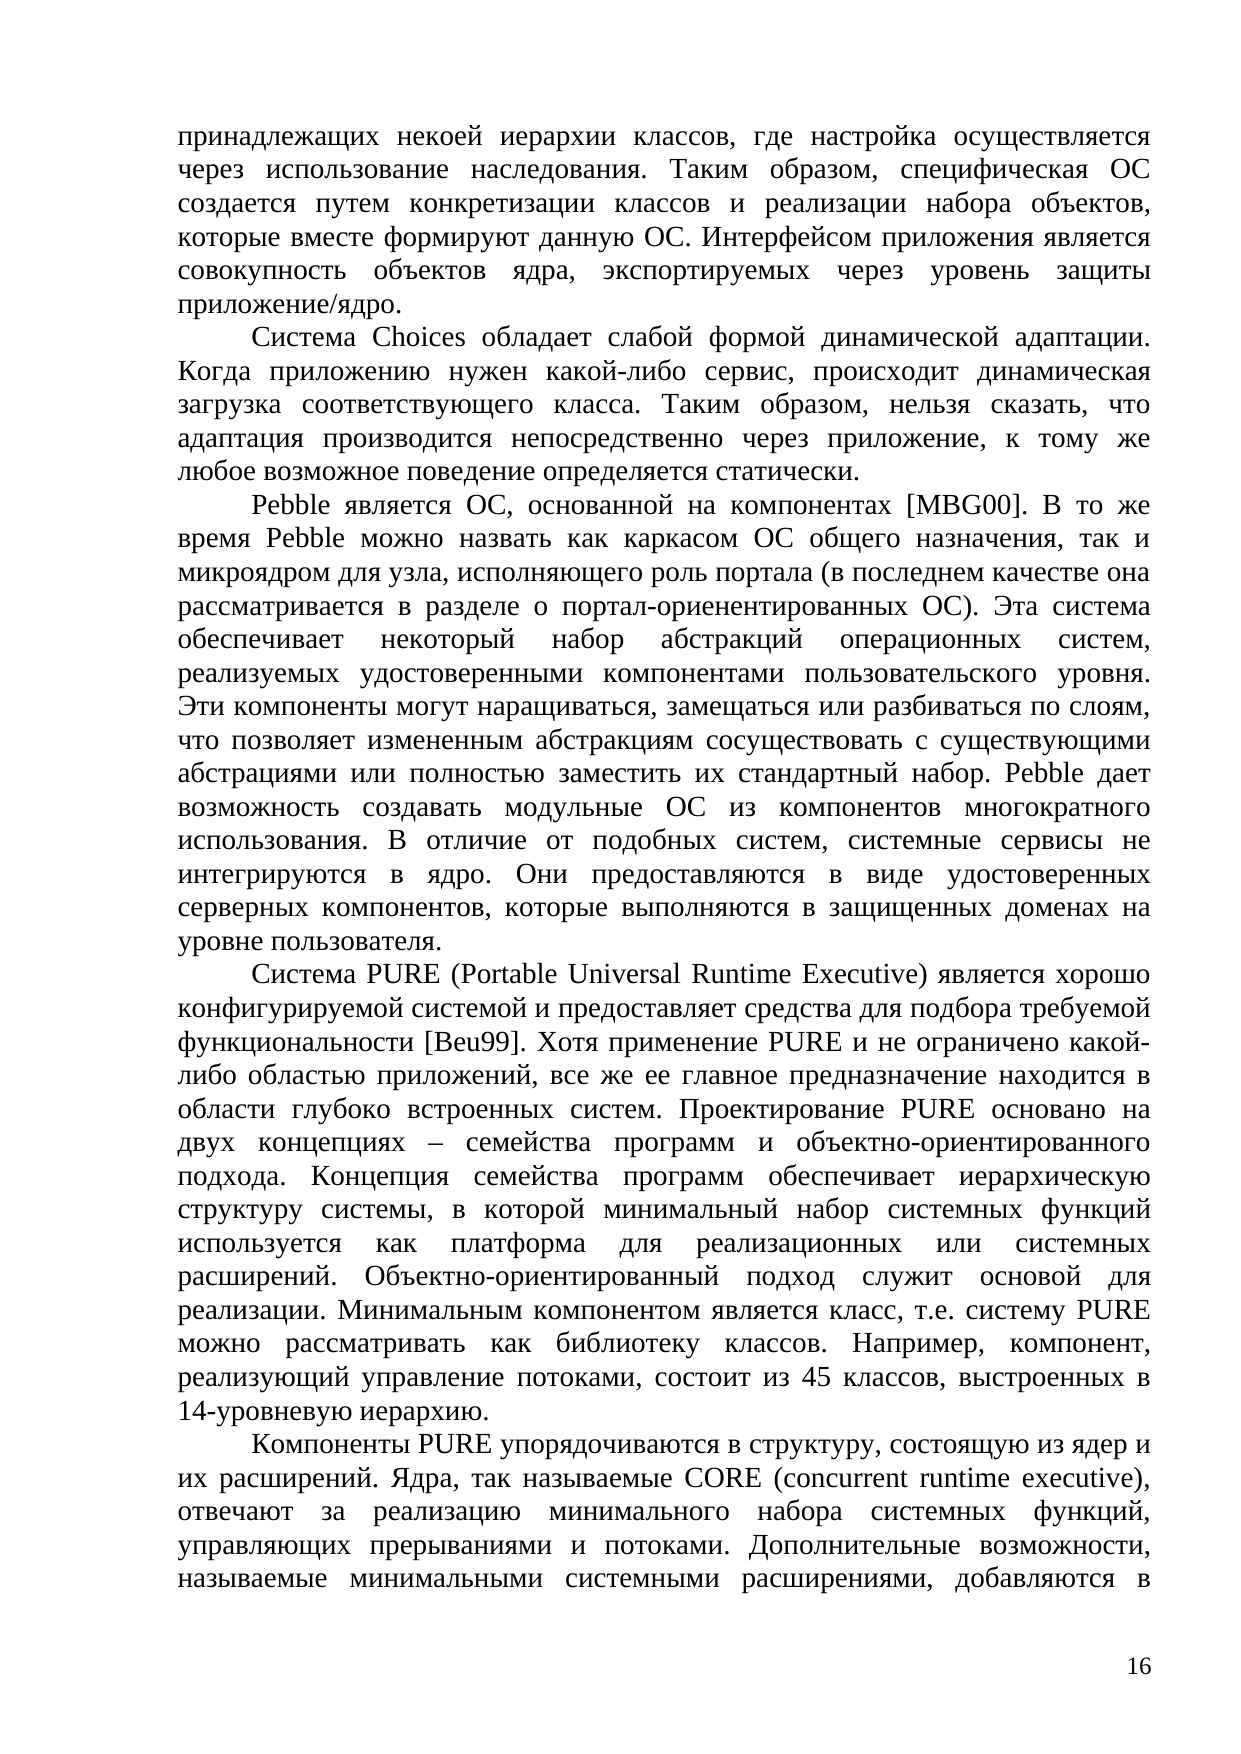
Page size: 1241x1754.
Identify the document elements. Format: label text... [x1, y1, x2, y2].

text Система PURE (Portable Universal Runtime Executive) является хорошо конфигурируемой системой и предоставляет средства для подбора требуемой функциональности [Beu99]. Хотя применение PURE и не ограничено какой-либо областью приложений, все же ее главное предназначение находится в области глубоко встроенных систем. Проектирование PURE основано на двух концепциях – семейства программ и объектно-ориентированного подхода. Концепция семейства программ обеспечивает иерархическую структуру системы, в которой минимальный набор системных функций используется как платформа для реализационных или системных расширений. Объектно-ориентированный подход служит основой для реализации. Минимальным компонентом является класс, т.е. систему PURE можно рассматривать как библиотеку классов. Например, компонент, реализующий управление потоками, состоит из 45 классов, выстроенных в 14-уровневую иерархию. [177, 957, 1152, 1426]
text Система Choices обладает слабой формой динамической адаптации. Когда приложению нужен какой-либо сервис, происходит динамическая загрузка соответствующего класса. Таким образом, нельзя сказать, что адаптация производится непосредственно через приложение, к тому же любое возможное поведение определяется статически. [177, 319, 1152, 487]
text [177, 1426, 1152, 1594]
text Pebble является ОС, основанной на компонентах [MBG00]. В то же время Pebble можно назвать как каркасом ОС общего назначения, так и микроядром для узла, исполняющего роль портала (в последнем качестве она рассматривается в разделе о портал-ориенентированных ОС). Эта система обеспечивает некоторый набор абстракций операционных систем, реализуемых удостоверенными компонентами пользовательского уровня. Эти компоненты могут наращиваться, замещаться или разбиваться по слоям, что позволяет измененным абстракциям сосуществовать с существующими абстрациями или полностью заместить их стандартный набор. Pebble дает возможность создавать модульные ОС из компонентов многократного использования. В отличие от подобных систем, системные сервисы не интегрируются в ядро. Они предоставляются в виде удостоверенных серверных компонентов, которые выполняются в защищенных доменах на уровне пользователя. [177, 487, 1152, 957]
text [177, 118, 1152, 319]
